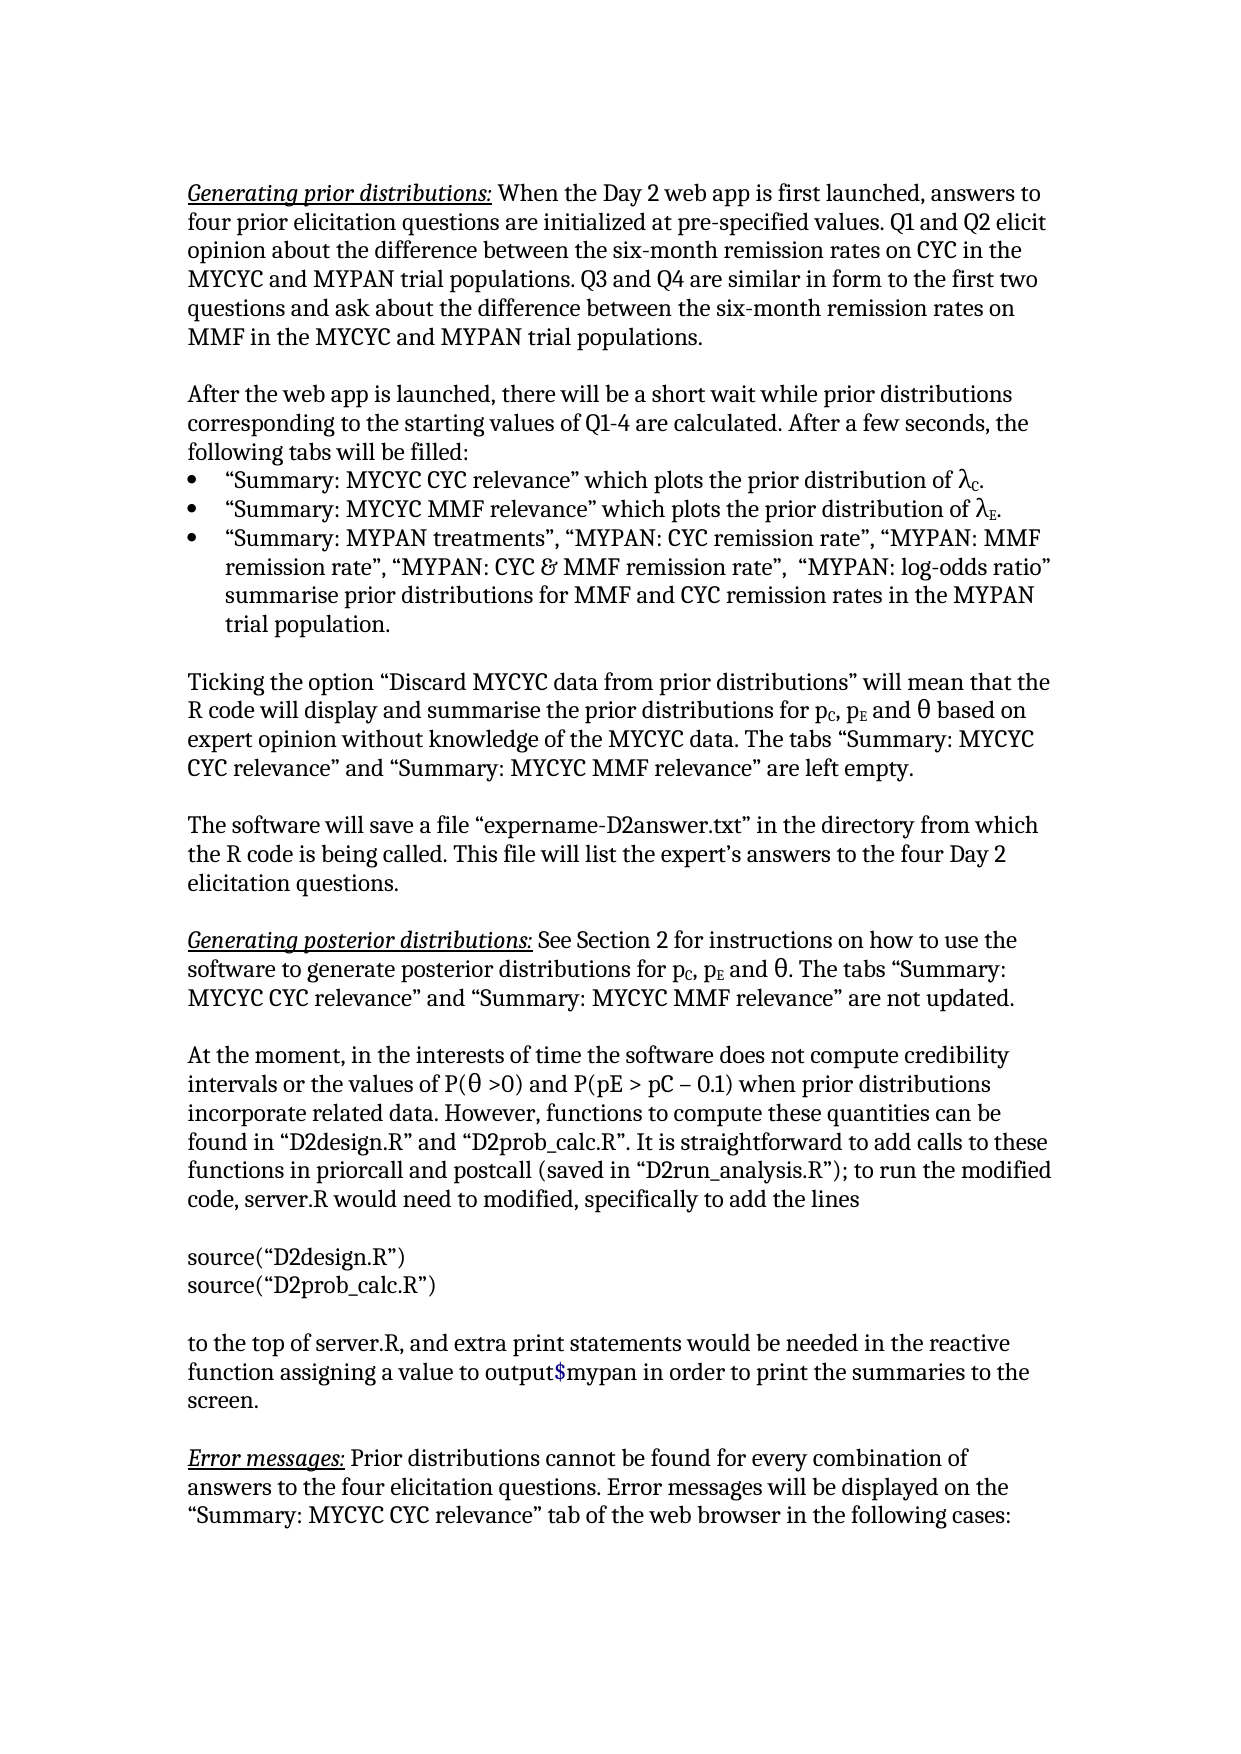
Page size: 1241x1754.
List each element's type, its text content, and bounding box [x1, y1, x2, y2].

list Generating posterior distributions: See Section 2 for instructions on how to use the software to generate posterior distributions for pC, pE and θ. The tabs “Summary: MYCYC CYC relevance” and “Summary: MYCYC MMF relevance” are not updated. [187, 926, 1053, 1012]
text Error messages: Prior distributions cannot be found for every combination of answers to the four elicitation questions. Error messages will be displayed on the “Summary: MYCYC CYC relevance” tab of the web browser in the following cases: [187, 1444, 1053, 1530]
list “Summary: MYPAN treatments”, “MYPAN: CYC remission rate”, “MYPAN: MMF remission rate”, “MYPAN: CYC & MMF remission rate”, “MYPAN: log-odds ratio” summarise prior distributions for MMF and CYC remission rates in the MYPAN trial population. [187, 524, 1053, 639]
list “Summary: MYCYC MMF relevance” which plots the prior distribution of λE. [187, 495, 1053, 524]
list At the moment, in the interests of time the software does not compute credibility intervals or the values of P(θ >0) and P(pE > pC – 0.1) when prior distributions incorporate related data. However, functions to compute these quantities can be found in “D2design.R” and “D2prob_calc.R”. It is straightforward to add calls to these functions in priorcall and postcall (saved in “D2run_analysis.R”); to run the modified code, server.R would need to modified, specifically to add the lines [187, 1041, 1053, 1214]
list “Summary: MYCYC CYC relevance” which plots the prior distribution of λC. [187, 466, 1053, 495]
list source(“D2prob_calc.R”) [187, 1271, 1053, 1300]
list source(“D2design.R”) [187, 1242, 1053, 1271]
list The software will save a file “expername-D2answer.txt” in the directory from which the R code is being called. This file will list the expert’s answers to the four Day 2 elicitation questions. [187, 811, 1053, 897]
text Generating prior distributions: When the Day 2 web app is first launched, answers to four prior elicitation questions are initialized at pre-specified values. Q1 and Q2 elicit opinion about the difference between the six-month remission rates on CYC in the MYCYC and MYPAN trial populations. Q3 and Q4 are similar in form to the first two questions and ask about the difference between the six-month remission rates on MMF in the MYCYC and MYPAN trial populations. [187, 179, 1053, 351]
text Ticking the option “Discard MYCYC data from prior distributions” will mean that the R code will display and summarise the prior distributions for pC, pE and θ based on expert opinion without knowledge of the MYCYC data. The tabs “Summary: MYCYC CYC relevance” and “Summary: MYCYC MMF relevance” are left empty. [187, 667, 1053, 782]
list to the top of server.R, and extra print statements would be needed in the reactive function assigning a value to output$mypan in order to print the summaries to the screen. [187, 1329, 1053, 1415]
text After the web app is launched, there will be a short wait while prior distributions corresponding to the starting values of Q1-4 are calculated. After a few seconds, the following tabs will be filled: [187, 380, 1053, 466]
